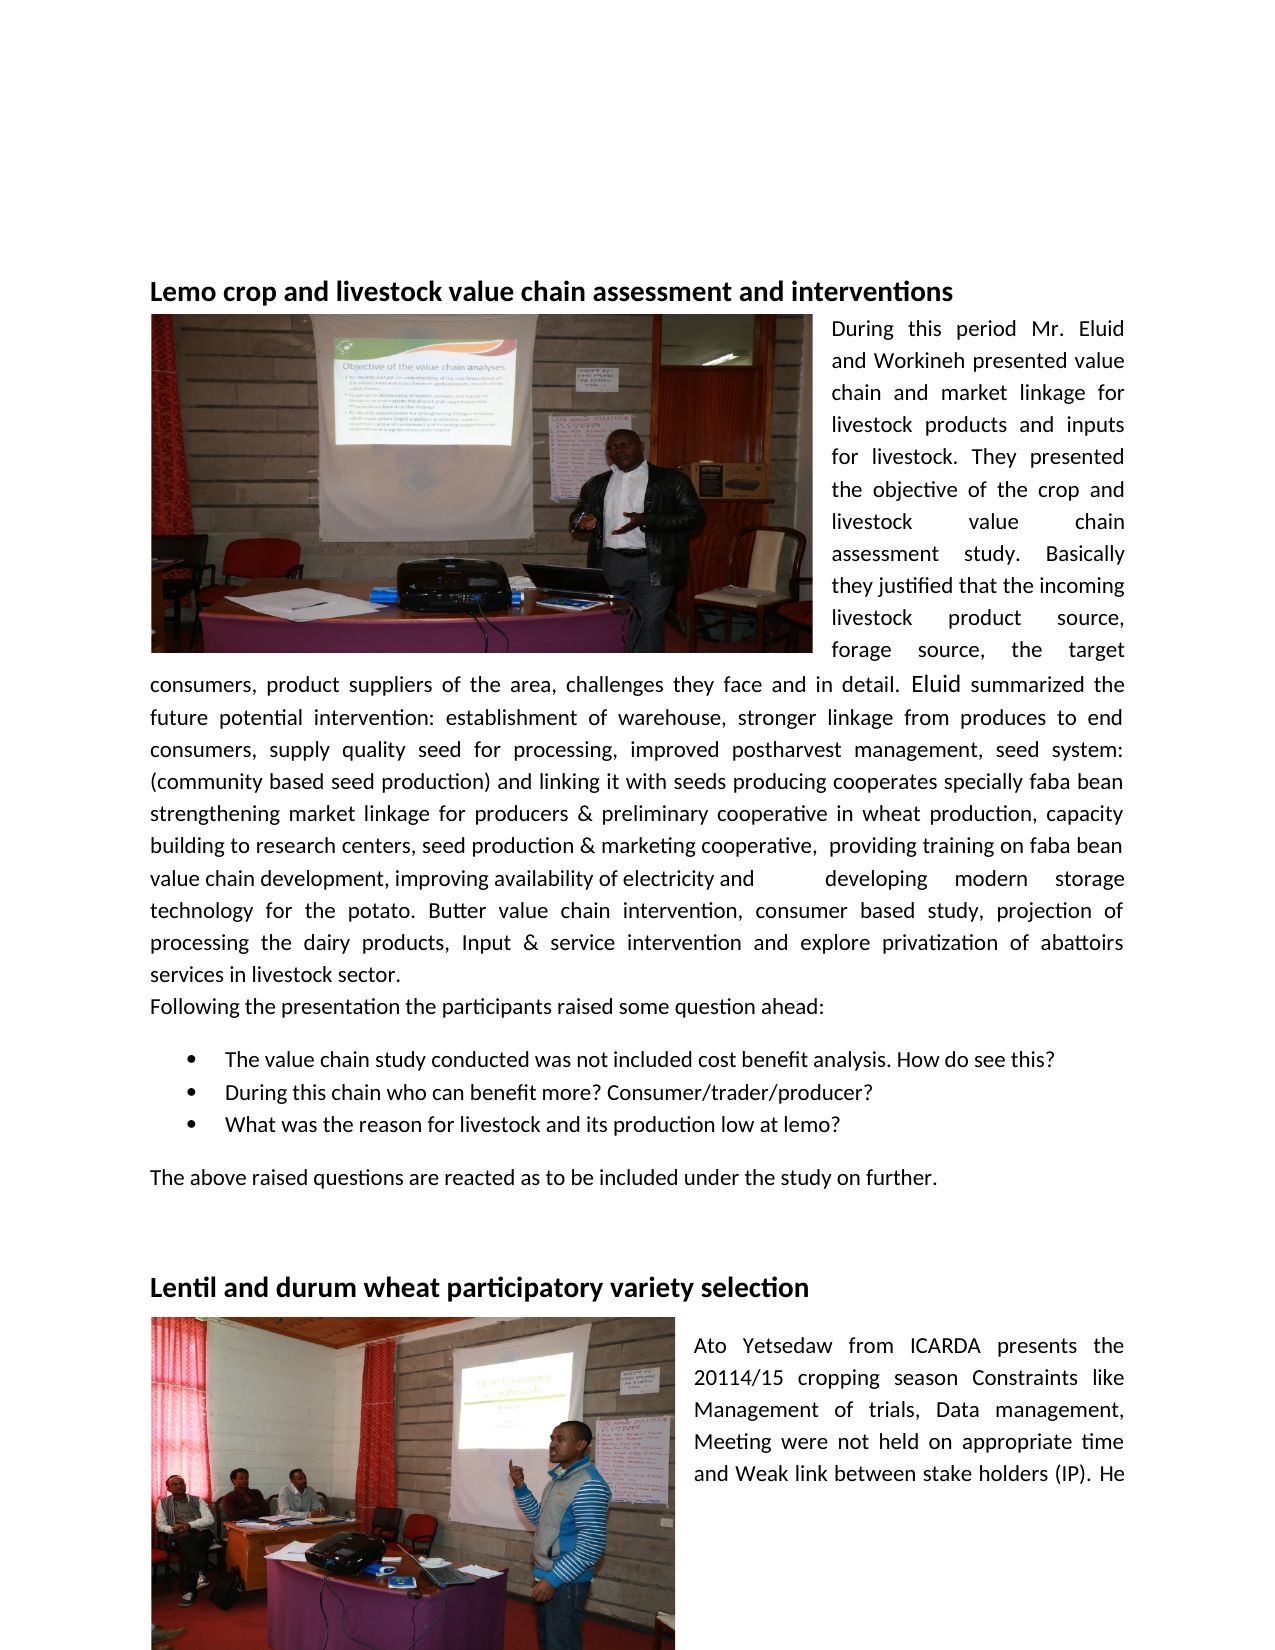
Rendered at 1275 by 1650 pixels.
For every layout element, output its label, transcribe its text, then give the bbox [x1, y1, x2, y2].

text Lentil and durum wheat participatory variety selection [150, 1269, 1125, 1304]
list What was the reason for livestock and its production low at lemo? [187, 1110, 1125, 1138]
text The above raised questions are reacted as to be included under the study on further. [150, 1163, 1125, 1191]
picture [150, 314, 812, 652]
text Following the presentation the participants raised some question ahead: [150, 992, 1125, 1021]
list The value chain study conducted was not included cost benefit analysis. How do see this? [187, 1046, 1125, 1073]
picture [150, 1317, 674, 1648]
list During this chain who can benefit more? Consumer/trader/producer? [187, 1078, 1125, 1106]
text Lemo crop and livestock value chain assessment and interventions [150, 273, 1125, 308]
